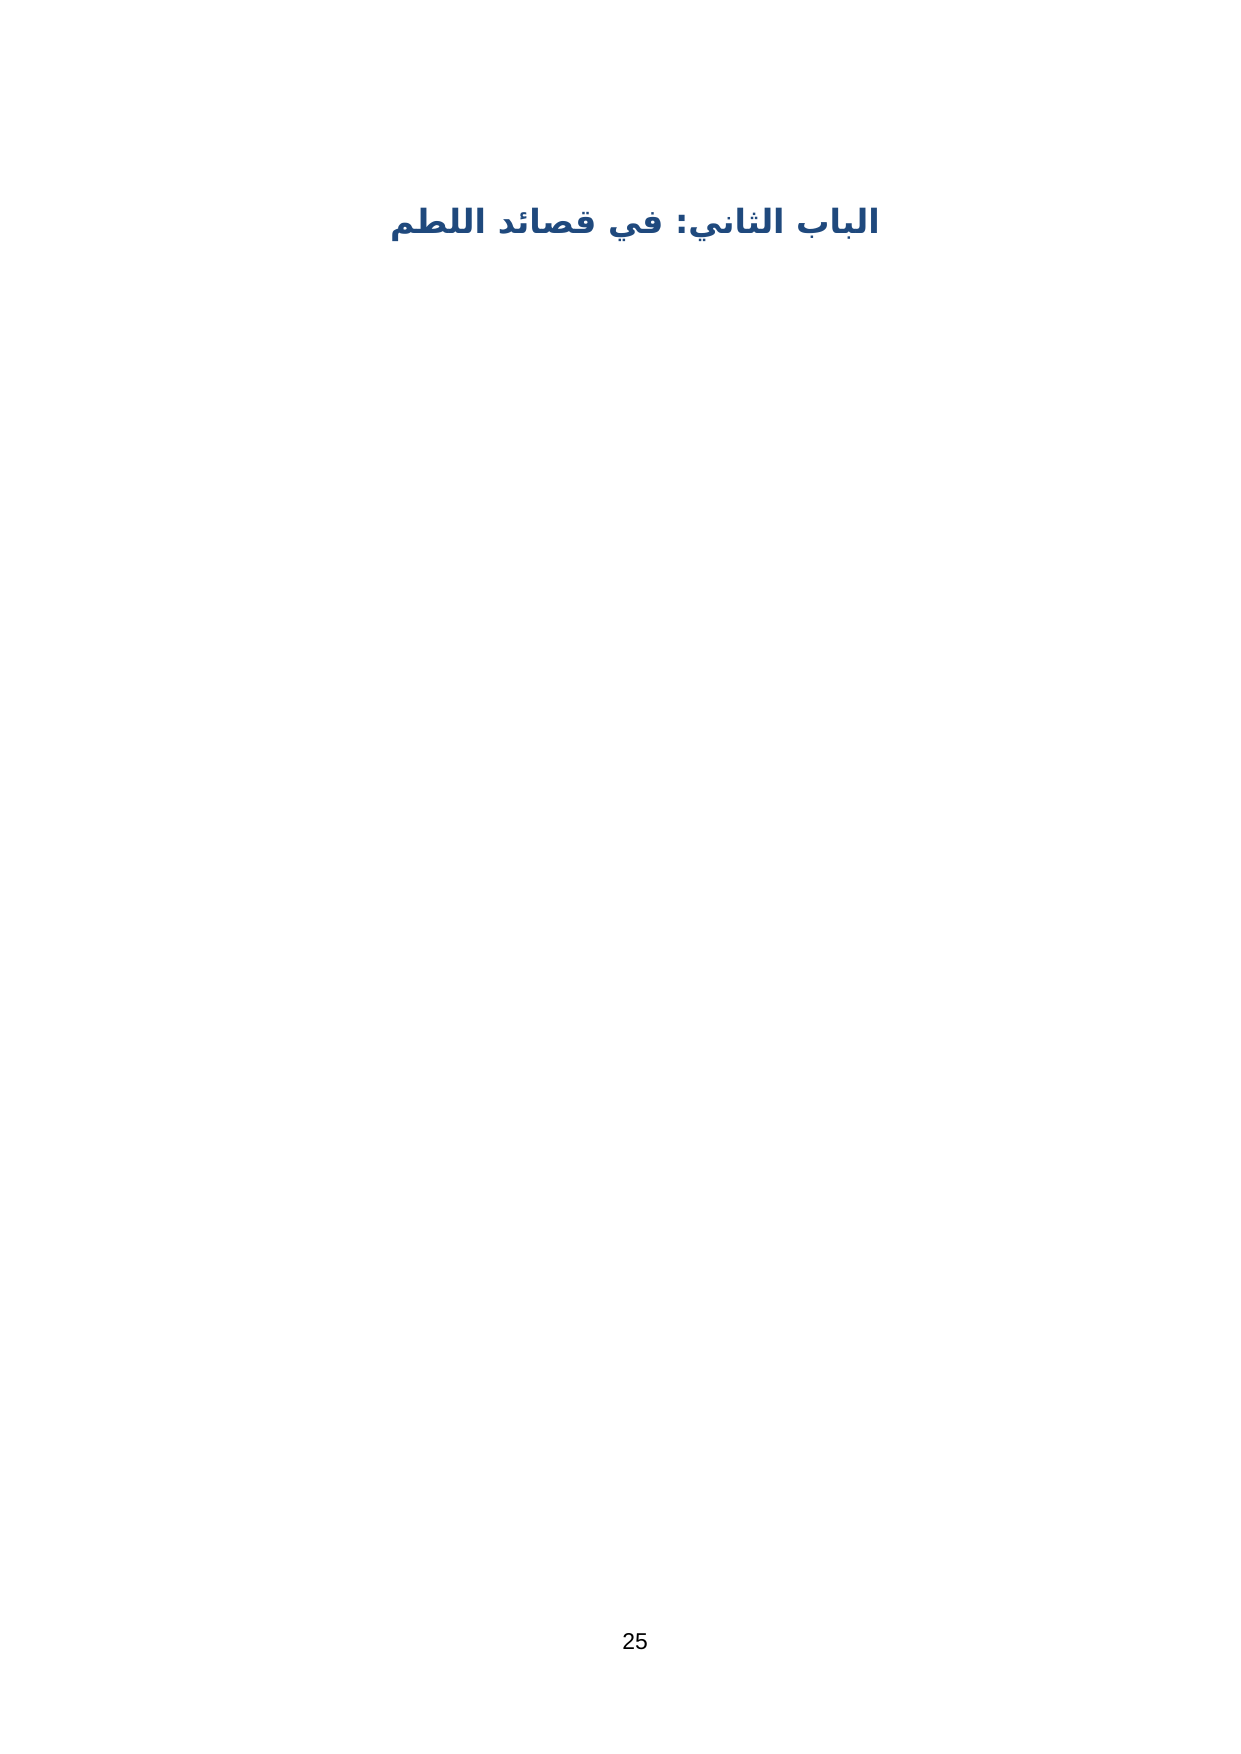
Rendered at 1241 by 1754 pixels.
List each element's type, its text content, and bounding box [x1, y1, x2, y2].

subtitle الباب الثاني: في قصائد اللطم [148, 202, 1122, 241]
